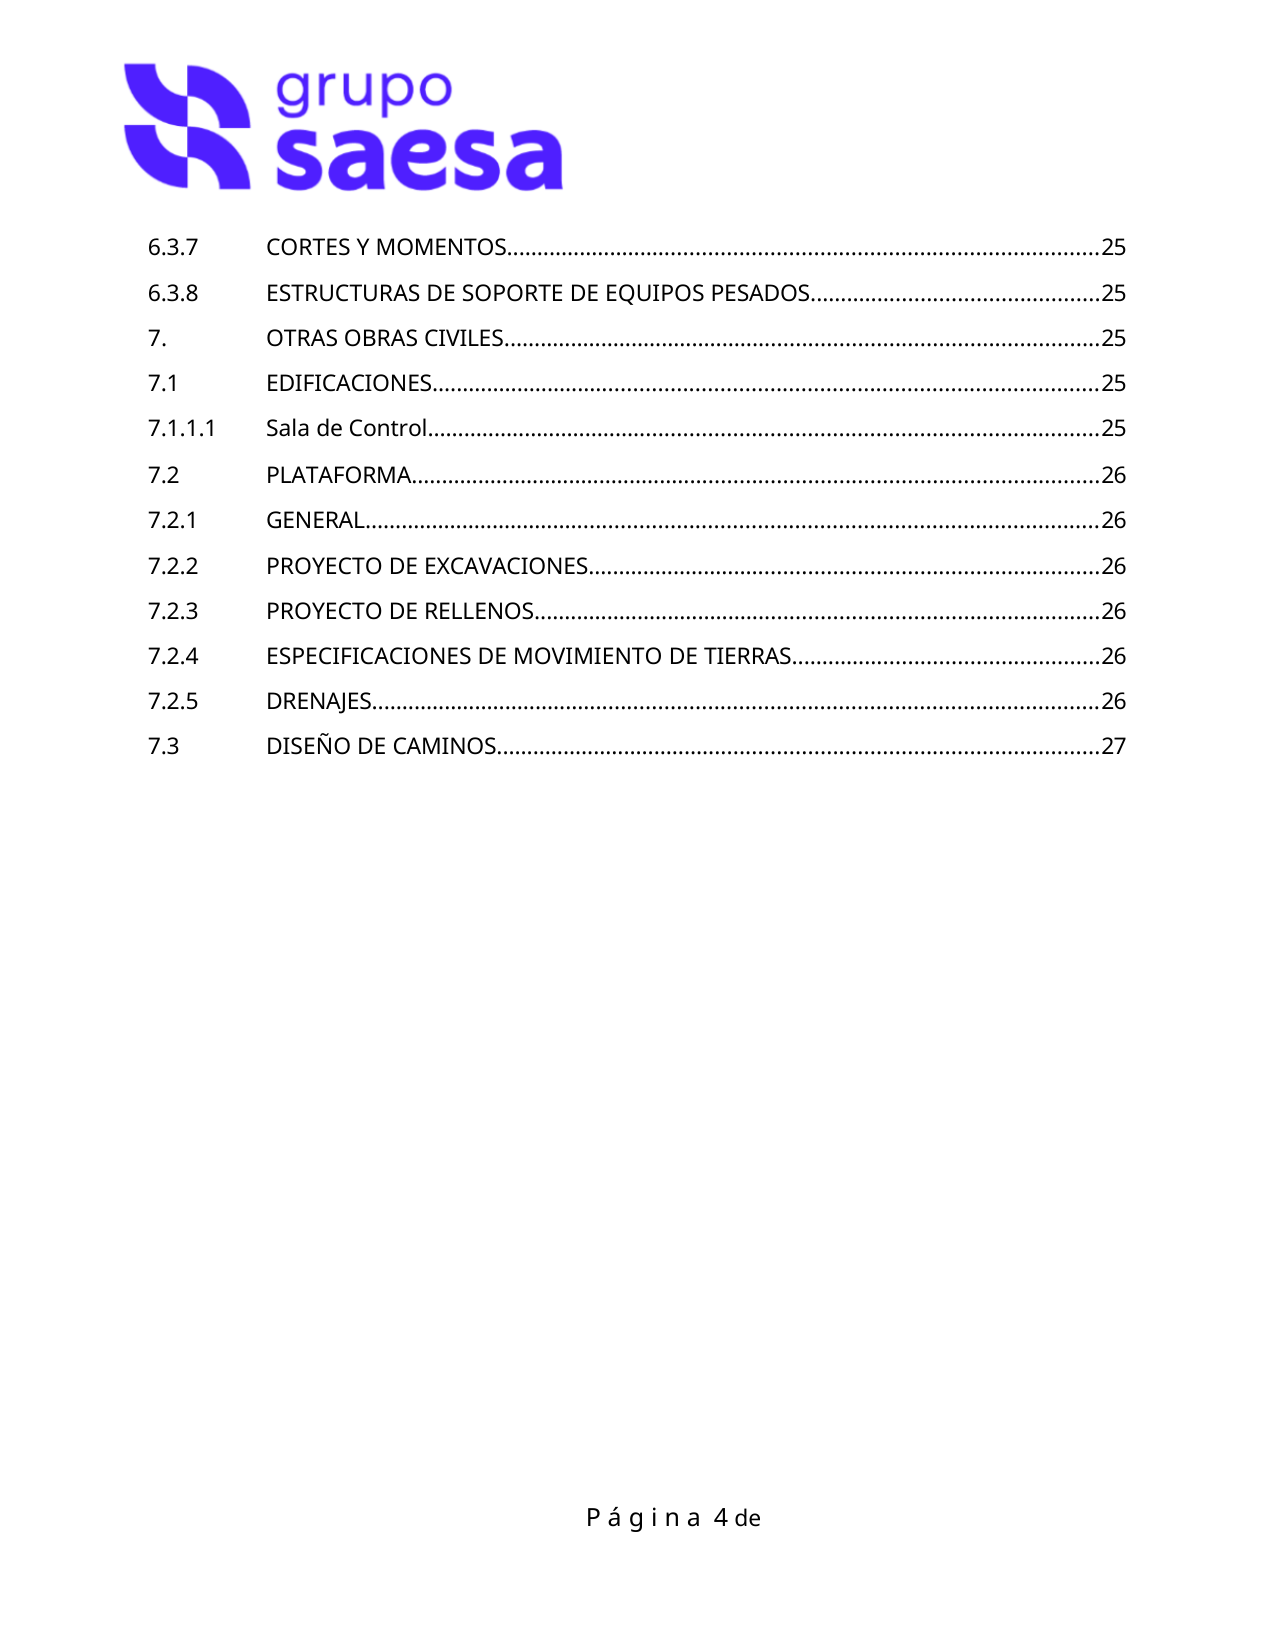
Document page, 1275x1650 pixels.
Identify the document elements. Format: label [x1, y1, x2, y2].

picture [112, 54, 569, 195]
